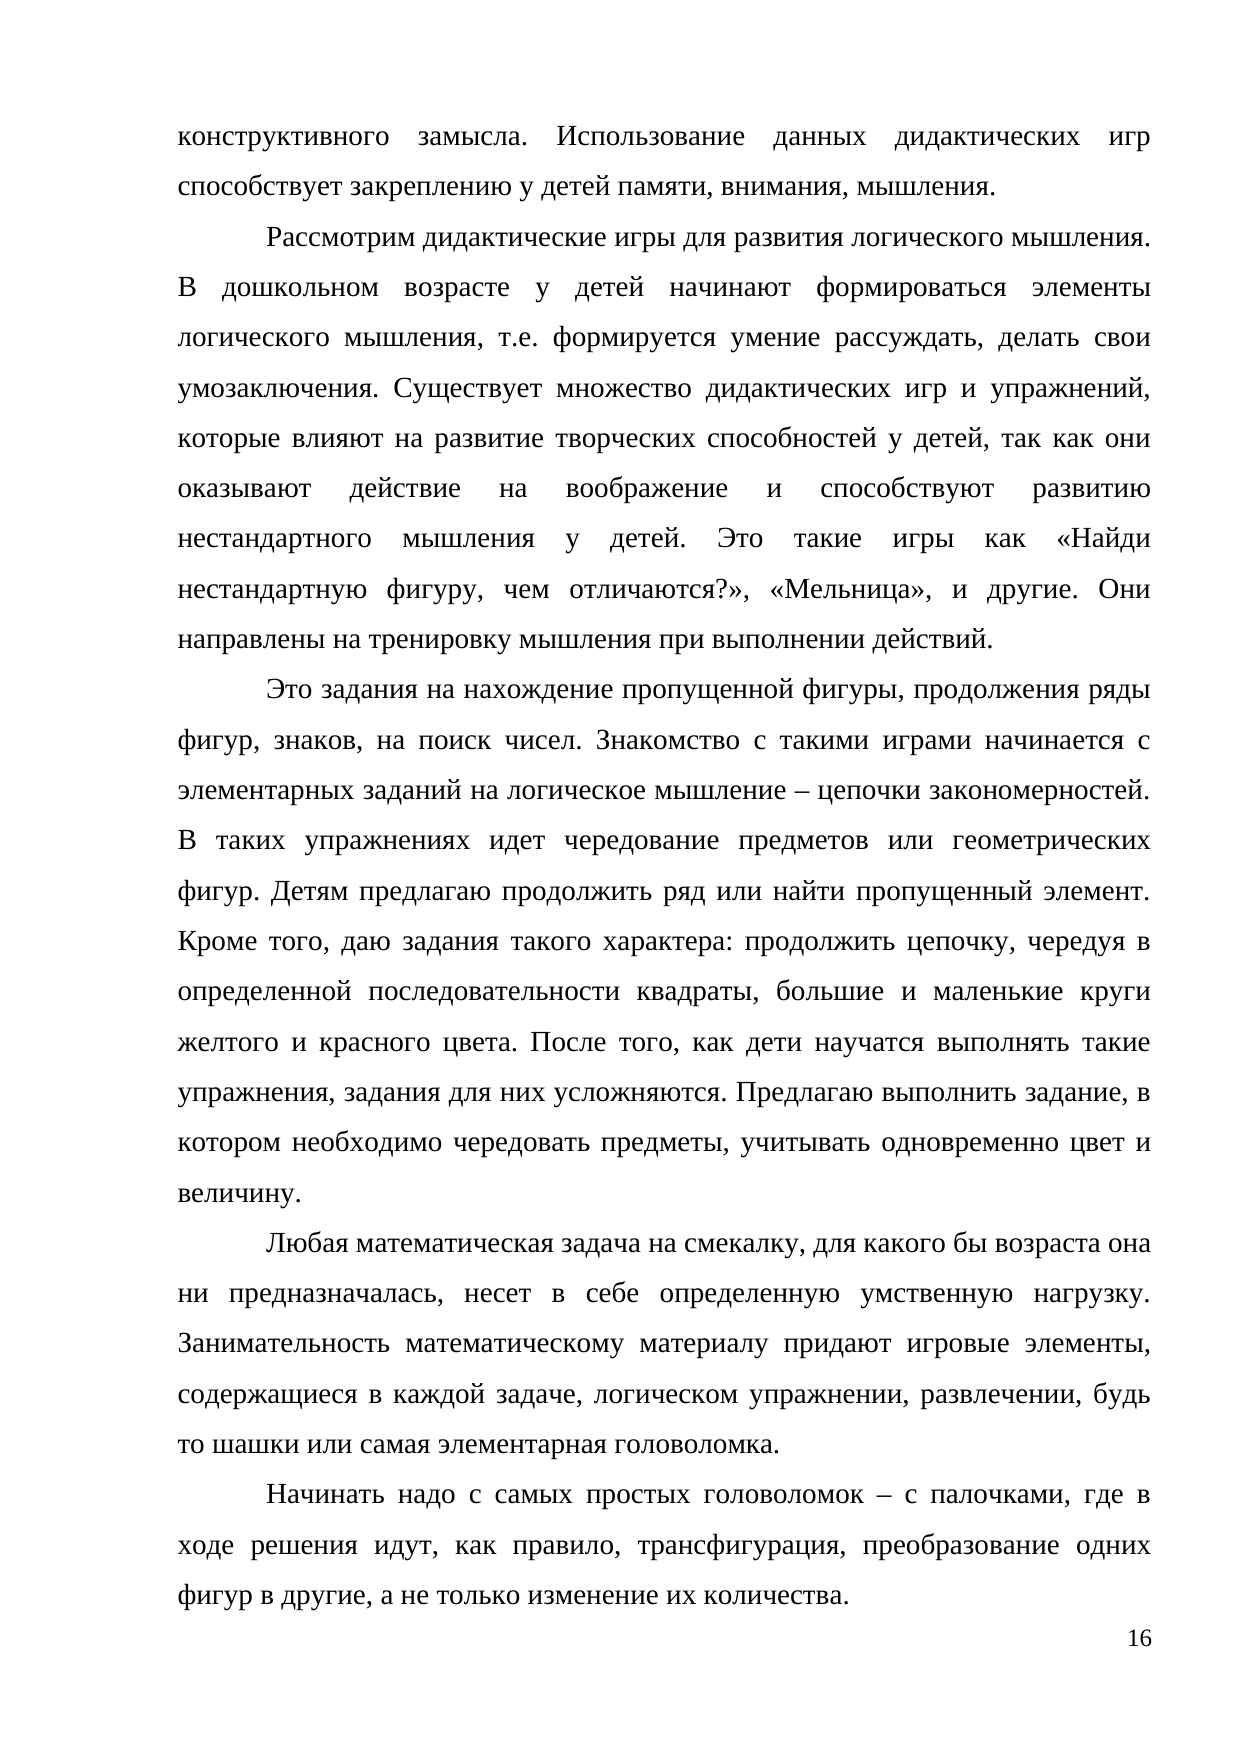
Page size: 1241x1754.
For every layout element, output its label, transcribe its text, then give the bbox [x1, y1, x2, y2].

text Начинать надо с самых простых головоломок – с палочками, где в ходе решения идут, как правило, трансфигурация, преобразование одних фигур в другие, а не только изменение их количества. [177, 1477, 1152, 1611]
text Рассмотрим дидактические игры для развития логического мышления. В дошкольном возрасте у детей начинают формироваться элементы логического мышления, т.е. формируется умение рассуждать, делать свои умозаключения. Существует множество дидактических игр и упражнений, которые влияют на развитие творческих способностей у детей, так как они оказывают действие на воображение и способствуют развитию нестандартного мышления у детей. Это такие игры как «Найди нестандартную фигуру, чем отличаются?», «Мельница», и другие. Они направлены на тренировку мышления при выполнении действий. [177, 219, 1152, 655]
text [177, 118, 1152, 202]
text Это задания на нахождение пропущенной фигуры, продолжения ряды фигур, знаков, на поиск чисел. Знакомство с такими играми начинается с элементарных заданий на логическое мышление – цепочки закономерностей. В таких упражнениях идет чередование предметов или геометрических фигур. Детям предлагаю продолжить ряд или найти пропущенный элемент. Кроме того, даю задания такого характера: продолжить цепочку, чередуя в определенной последовательности квадраты, большие и маленькие круги желтого и красного цвета. После того, как дети научатся выполнять такие упражнения, задания для них усложняются. Предлагаю выполнить задание, в котором необходимо чередовать предметы, учитывать одновременно цвет и величину. [177, 672, 1152, 1208]
text Любая математическая задача на смекалку, для какого бы возраста она ни предназначалась, несет в себе определенную умственную нагрузку. Занимательность математическому материалу придают игровые элементы, содержащиеся в каждой задаче, логическом упражнении, развлечении, будь то шашки или самая элементарная головоломка. [177, 1225, 1152, 1460]
